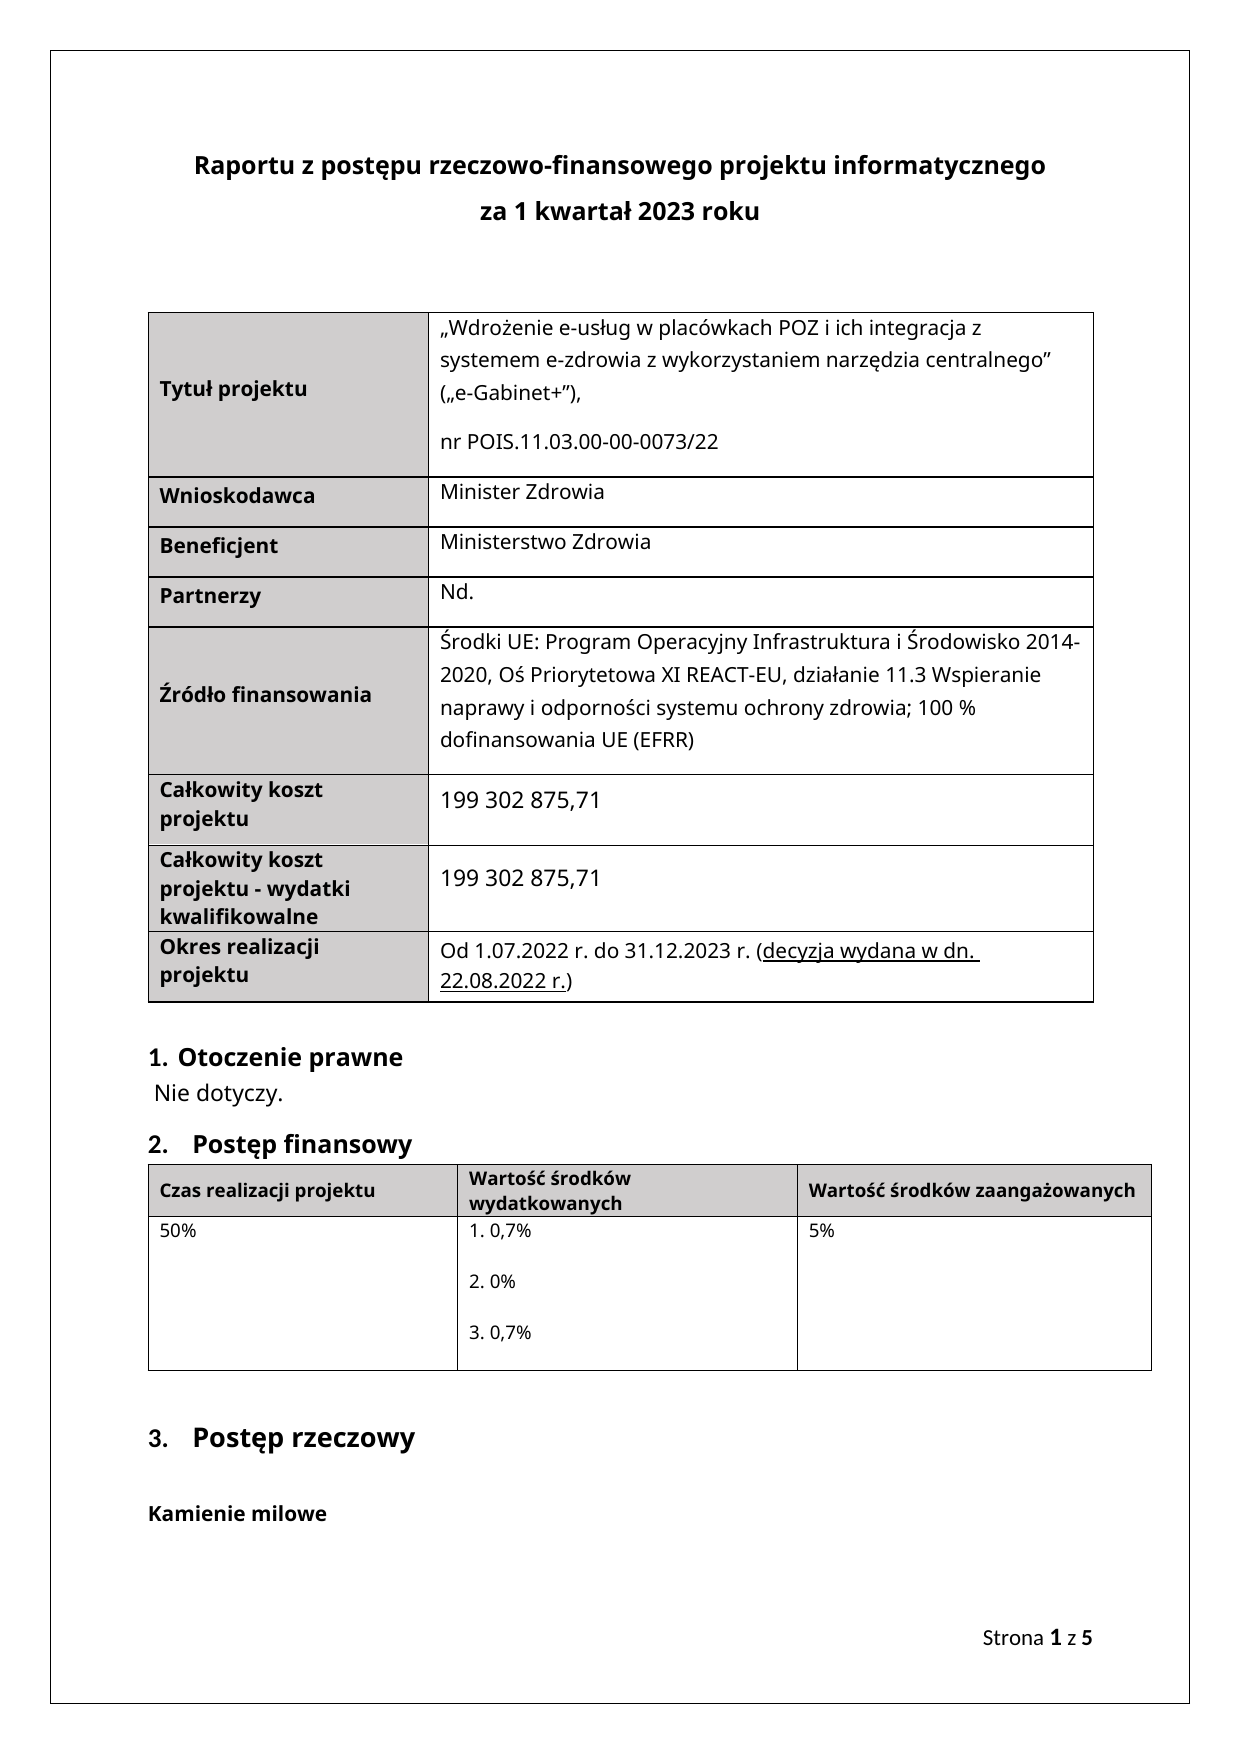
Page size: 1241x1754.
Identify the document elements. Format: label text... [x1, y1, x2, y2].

subtitle Raportu z postępu rzeczowo-finansowego projektu informatycznego [148, 147, 1093, 182]
table_cell Okres realizacji projektu [149, 932, 428, 1001]
table_cell Wnioskodawca [149, 478, 428, 526]
table_header „Wdrożenie e-usług w placówkach POZ i ich integracja z systemem e-zdrowia z wykorzystaniem narzędzia centralnego” („e-Gabinet+”), nr POIS.11.03.00-00-0073/22 [429, 313, 1093, 476]
table_header Wartość środków zaangażowanych [798, 1165, 1151, 1216]
subtitle za 1 kwartał 2023 roku [148, 194, 1093, 228]
table_cell Nd. [429, 578, 1093, 626]
table_cell Środki UE: Program Operacyjny Infrastruktura i Środowisko 2014-2020, Oś Priorytetowa XI REACT-EU, działanie 11.3 Wspieranie naprawy i odporności systemu ochrony zdrowia; 100 % dofinansowania UE (EFRR) [429, 628, 1093, 774]
text Nie dotyczy. [148, 1077, 1093, 1108]
subtitle Otoczenie prawne [148, 1040, 1063, 1074]
table_cell Od 1.07.2022 r. do 31.12.2023 r. (decyzja wydana w dn. 22.08.2022 r.) [429, 932, 1093, 1001]
table_cell 1. 0,7% 2. 0% 3. 0,7% [458, 1217, 797, 1370]
subtitle Postęp finansowy [148, 1127, 1093, 1161]
text Kamienie milowe [148, 1499, 1093, 1528]
table_cell Ministerstwo Zdrowia [429, 528, 1093, 576]
subtitle Postęp rzeczowy [148, 1418, 1093, 1455]
table_cell Beneficjent [149, 528, 428, 576]
table_cell Całkowity koszt projektu - wydatki kwalifikowalne [149, 846, 428, 931]
table_cell 199 302 875,71 [429, 775, 1093, 844]
table_cell Minister Zdrowia [429, 478, 1093, 526]
table_header Tytuł projektu [149, 313, 428, 476]
table_cell Źródło finansowania [149, 628, 428, 774]
table_header Czas realizacji projektu [149, 1165, 457, 1216]
table_header Wartość środków wydatkowanych [458, 1165, 797, 1216]
table_cell 5% [798, 1217, 1151, 1370]
table_cell 50% [149, 1217, 457, 1370]
table_cell Całkowity koszt projektu [149, 775, 428, 844]
table_cell Partnerzy [149, 578, 428, 626]
table_cell 199 302 875,71 [429, 846, 1093, 931]
